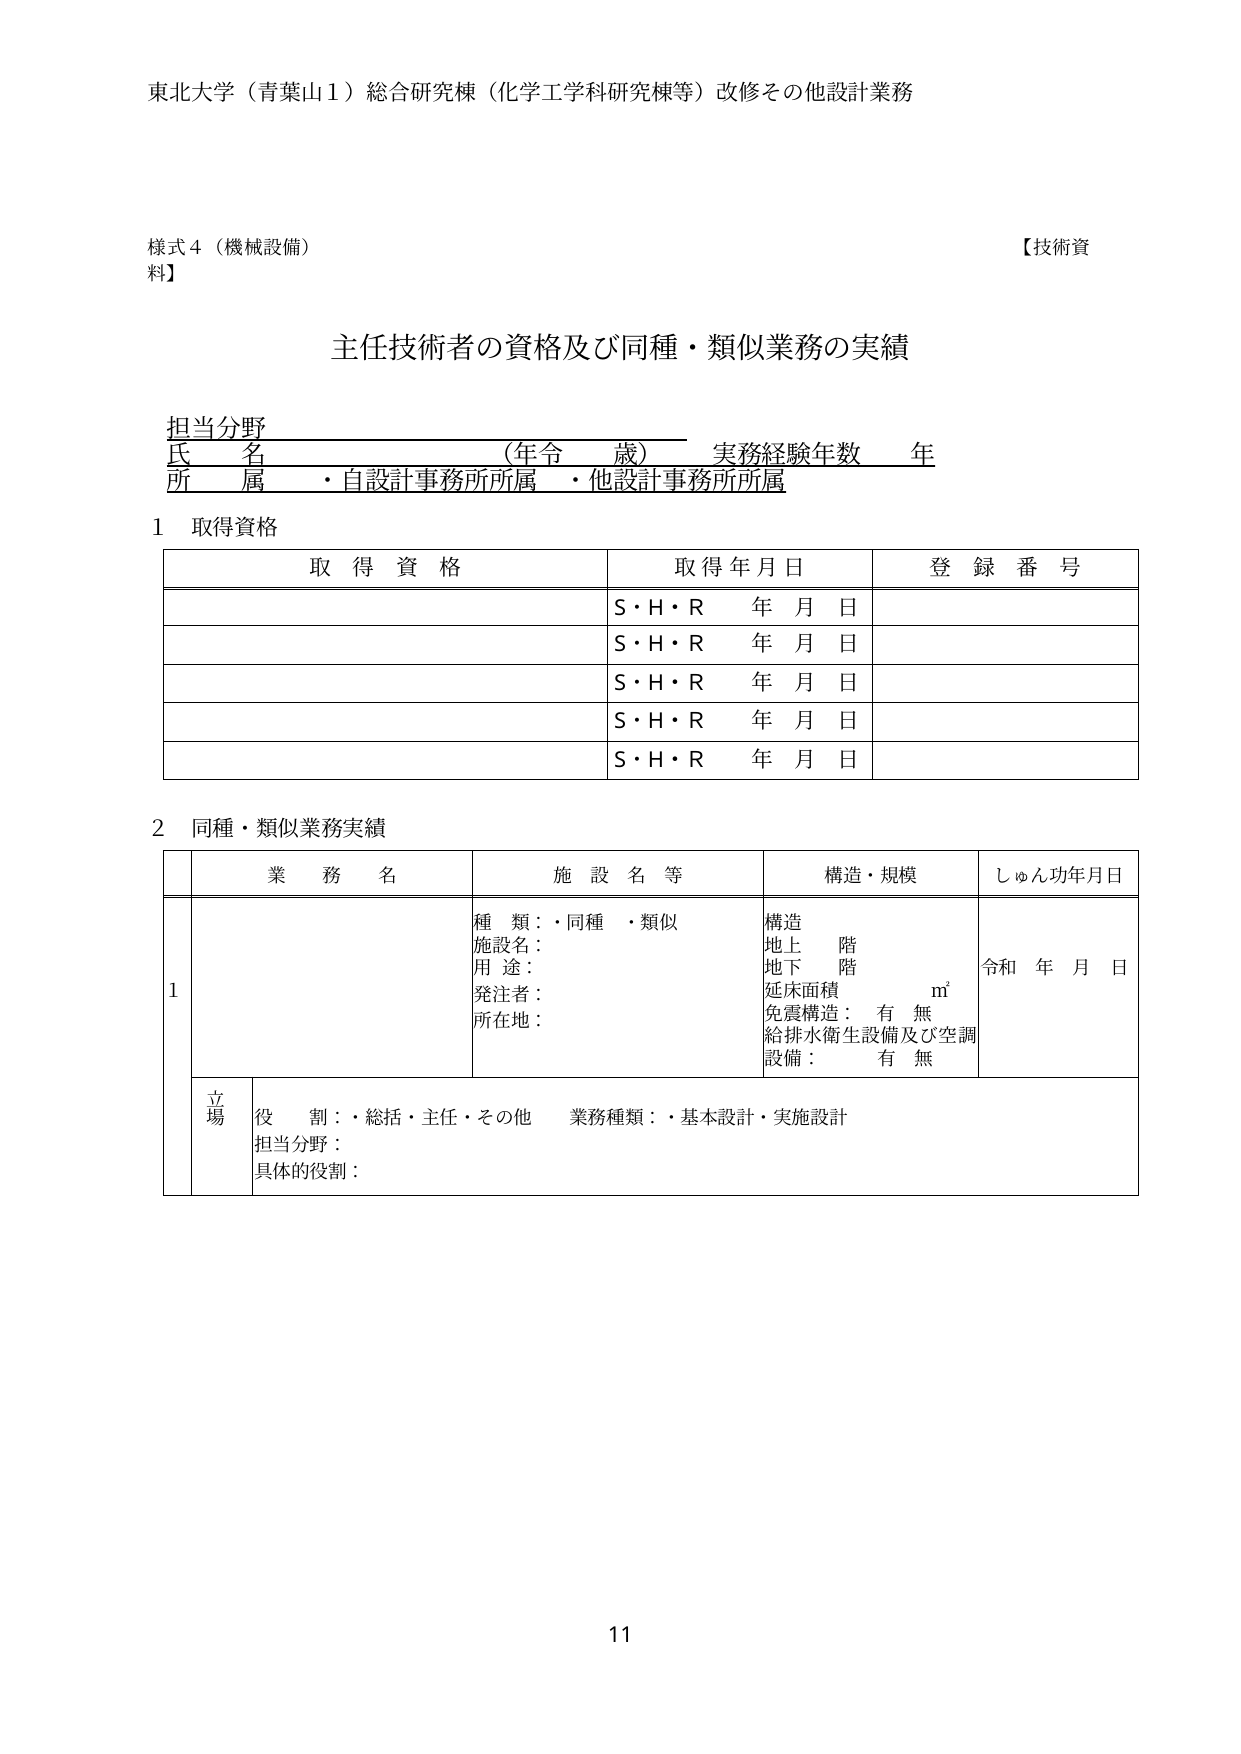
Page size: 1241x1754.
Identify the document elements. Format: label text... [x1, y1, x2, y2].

table_header 取 得 資 格 [164, 550, 607, 587]
text ２ 同種・類似業務実績 [148, 818, 1093, 841]
table_cell 役 割：・総括・主任・その他 業務種類：・基本設計・実施設計 担当分野： 具体的役割： [253, 1078, 1138, 1195]
table_cell S・H・Ｒ 年 月 日 [608, 590, 872, 625]
table_header しゅん功年月日 [979, 851, 1138, 895]
table_cell [192, 898, 472, 1077]
table_cell 立場 [192, 1078, 252, 1195]
table_header 構造・規模 [764, 851, 978, 895]
table_header 業 務 名 [192, 851, 472, 895]
table_cell [873, 590, 1138, 625]
table_cell S・H・Ｒ 年 月 日 [608, 703, 872, 741]
table_cell [164, 665, 607, 702]
table_header 施 設 名 等 [473, 851, 763, 895]
table_cell 種 類：・同種 ・類似 施設名： 用途： 発注者： 所在地： [473, 898, 763, 1077]
table_cell [164, 626, 607, 663]
table_cell [873, 665, 1138, 702]
text 主任技術者の資格及び同種・類似業務の実績 [148, 338, 1093, 364]
table_header 取 得 年 月 日 [608, 550, 872, 587]
table_header 登 録 番 号 [873, 550, 1138, 587]
table_cell [164, 590, 607, 625]
text 氏 名 （年令 歳） 実務経験年数 年 [148, 442, 1093, 468]
table_cell [164, 703, 607, 741]
text 所 属 ・自設計事務所所属 ・他設計事務所所属 [148, 468, 1093, 494]
table_header [164, 851, 191, 895]
table_cell S・H・Ｒ 年 月 日 [608, 665, 872, 702]
table_cell S・H・Ｒ 年 月 日 [608, 626, 872, 663]
text １ 取得資格 [148, 520, 1093, 539]
table_cell 構造 地上 階 地下 階 延床面積 ㎡ 免震構造： 有 無 給排水衛生設備及び空調設備： 有 無 [764, 898, 978, 1077]
table_cell [873, 626, 1138, 663]
table_cell 令和 年 月 日 [979, 898, 1138, 1077]
text 担当分野 [148, 416, 1093, 442]
table_cell S・H・Ｒ 年 月 日 [608, 742, 872, 779]
text 様式４（機械設備） 【技術資料】 [148, 234, 1093, 286]
table_cell １ [164, 898, 191, 1195]
table_cell [164, 742, 607, 779]
table_cell [873, 742, 1138, 779]
table_cell [873, 703, 1138, 741]
